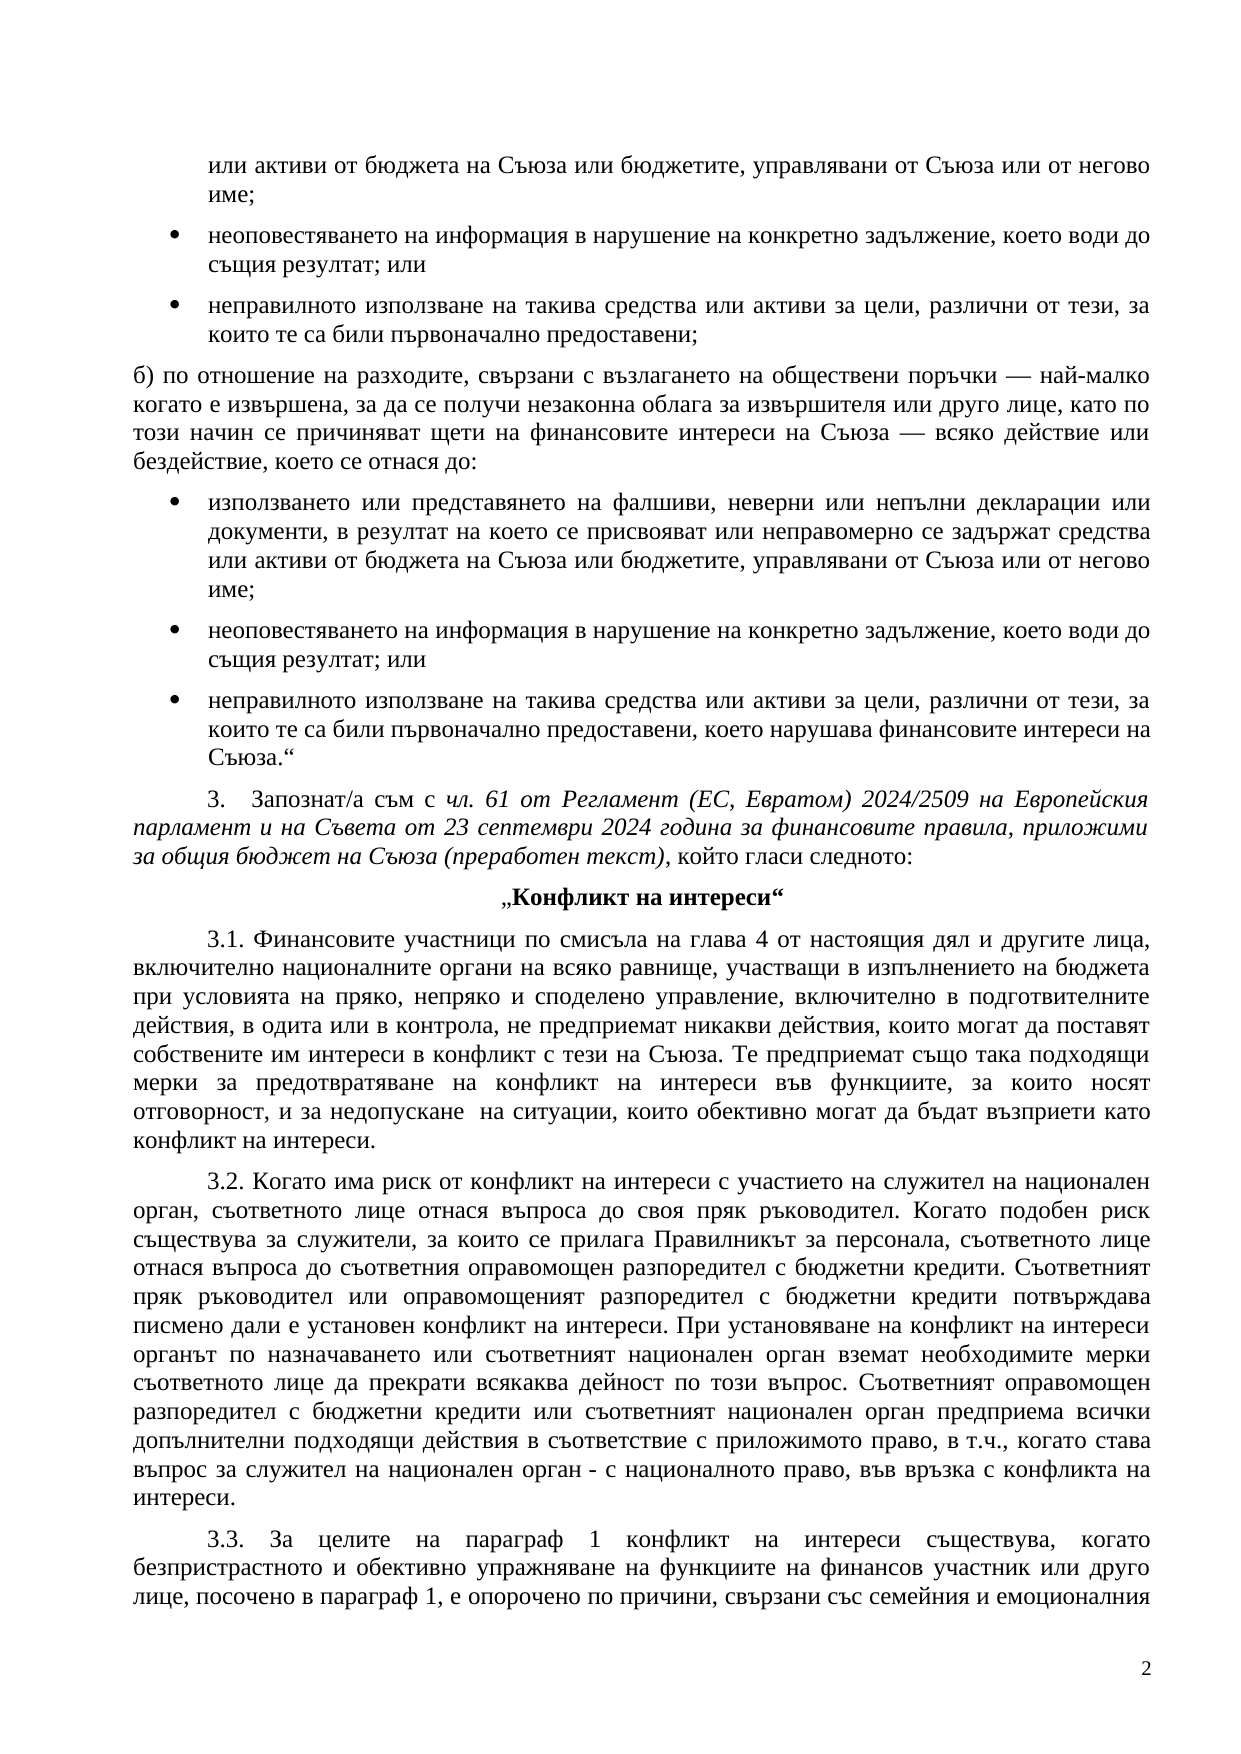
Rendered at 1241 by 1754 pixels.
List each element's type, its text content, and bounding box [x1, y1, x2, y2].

list неправилното използване на такива средства или активи за цели, различни от тези, за които те са били първоначално предоставени; [170, 290, 1151, 347]
list неоповестяването на информация в нарушение на конкретно задължение, което води до същия резултат; или [170, 615, 1151, 672]
list неправилното използване на такива средства или активи за цели, различни от тези, за които те са били първоначално предоставени, което нарушава финансовите интереси на Съюза.“ [170, 685, 1151, 771]
list Запознат/а съм с чл. 61 от Регламент (ЕС, Евратом) 2024/2509 на Европейския парламент и на Съвета от 23 септември 2024 година за финансовите правила, приложими за общия бюджет на Съюза (преработен текст), който гласи следното: [133, 784, 1151, 870]
text 3.2. Когато има риск от конфликт на интереси с участието на служител на национален орган, съответното лице отнася въпроса до своя пряк ръководител. Когато подобен риск съществува за служители, за които се прилага Правилникът за персонала, съответното лице отнася въпроса до съответния оправомощен разпоредител с бюджетни кредити. Съответният пряк ръководител или оправомощеният разпоредител с бюджетни кредити потвърждава писмено дали е установен конфликт на интереси. При установяване на конфликт на интереси органът по назначаването или съответният национален орган вземат необходимите мерки съответното лице да прекрати всякаква дейност по този въпрос. Съответният оправомощен разпоредител с бюджетни кредити или съответният национален орган предприема всички допълнителни подходящи действия в съответствие с приложимото право, в т.ч., когато става въпрос за служител на национален орган - с националното право, във връзка с конфликта на интереси. [133, 1166, 1151, 1511]
list неоповестяването на информация в нарушение на конкретно задължение, което води до същия резултат; или [170, 220, 1151, 277]
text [133, 1524, 1151, 1610]
text 3.1. Финансовите участници по смисъла на глава 4 от настоящия дял и другите лица, включително националните органи на всяко равнище, участващи в изпълнението на бюджета при условията на пряко, непряко и споделено управление, включително в подготвителните действия, в одита или в контрола, не предприемат никакви действия, които могат да поставят собствените им интереси в конфликт с тези на Съюза. Те предприемат също така подходящи мерки за предотвратяване на конфликт на интереси във функциите, за които носят отговорност, и за недопускане на ситуации, които обективно могат да бъдат възприети като конфликт на интереси. [133, 924, 1151, 1154]
text „Конфликт на интереси“ [133, 882, 1151, 911]
text б) по отношение на разходите, свързани с възлагането на обществени поръчки — най-малко когато е извършена, за да се получи незаконна облага за извършителя или друго лице, като по този начин се причиняват щети на финансовите интереси на Съюза — всяко действие или бездействие, което се отнася до: [133, 360, 1151, 475]
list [170, 150, 1151, 207]
